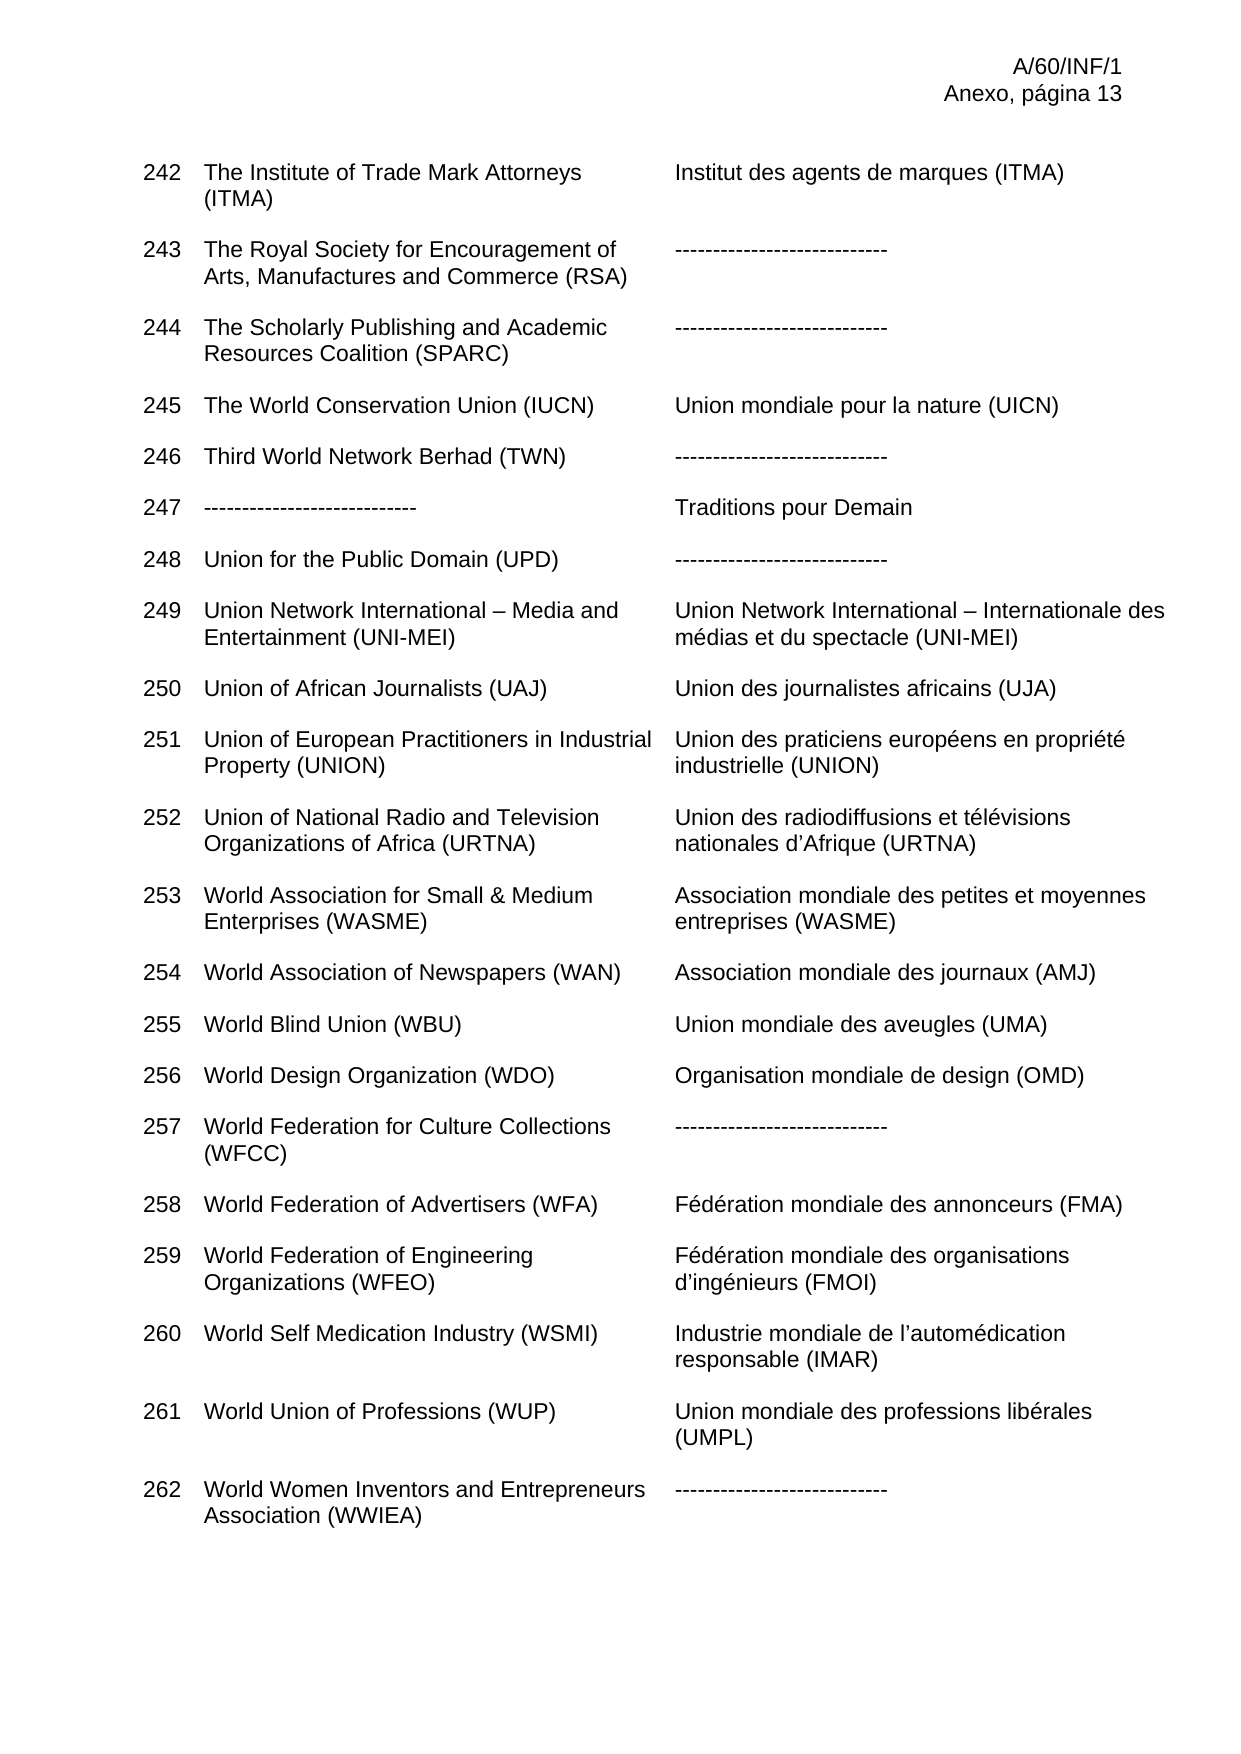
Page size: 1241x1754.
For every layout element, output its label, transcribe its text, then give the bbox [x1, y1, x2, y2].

table_cell Association mondiale des journaux (AMJ) [663, 959, 1188, 1011]
table_cell ---------------------------- [663, 1476, 1188, 1553]
table_cell World Design Organization (WDO) [192, 1062, 663, 1113]
table_cell The World Conservation Union (IUCN) [192, 392, 663, 443]
table_cell Association mondiale des petites et moyennes entreprises (WASME) [663, 882, 1188, 959]
table_cell Union des praticiens européens en propriété industrielle (UNION) [663, 726, 1188, 804]
table_cell [84, 494, 192, 546]
table_cell ---------------------------- [663, 443, 1188, 494]
table_cell Industrie mondiale de l’automédication responsable (IMAR) [663, 1320, 1188, 1398]
table_cell [84, 959, 192, 1011]
table_cell [84, 675, 192, 726]
table_cell [84, 314, 192, 392]
table_cell World Self Medication Industry (WSMI) [192, 1320, 663, 1398]
table_cell Organisation mondiale de design (OMD) [663, 1062, 1188, 1113]
table_cell Union mondiale des professions libérales (UMPL) [663, 1398, 1188, 1476]
table_cell Fédération mondiale des annonceurs (FMA) [663, 1191, 1188, 1242]
table_cell ---------------------------- [663, 546, 1188, 597]
table_cell World Women Inventors and Entrepreneurs Association (WWIEA) [192, 1476, 663, 1553]
table_cell [84, 882, 192, 959]
table_cell Union for the Public Domain (UPD) [192, 546, 663, 597]
table_cell ---------------------------- [663, 1113, 1188, 1191]
table_cell [84, 1113, 192, 1191]
table_cell The Scholarly Publishing and Academic Resources Coalition (SPARC) [192, 314, 663, 392]
table_cell [84, 1320, 192, 1398]
table_cell [84, 392, 192, 443]
table_cell [84, 1243, 192, 1320]
table_cell [84, 236, 192, 314]
table_cell The Institute of Trade Mark Attorneys (ITMA) [192, 159, 663, 236]
table_cell World Federation of Engineering Organizations (WFEO) [192, 1243, 663, 1320]
table_cell Union of National Radio and Television Organizations of Africa (URTNA) [192, 804, 663, 882]
table_cell ---------------------------- [663, 236, 1188, 314]
table_cell [84, 443, 192, 494]
table_cell Union mondiale des aveugles (UMA) [663, 1011, 1188, 1062]
table_cell The Royal Society for Encouragement of Arts, Manufactures and Commerce (RSA) [192, 236, 663, 314]
table_cell [84, 159, 192, 236]
table_cell [84, 726, 192, 804]
table_cell [84, 1011, 192, 1062]
table_cell Union des journalistes africains (UJA) [663, 675, 1188, 726]
table_cell Union des radiodiffusions et télévisions nationales d’Afrique (URTNA) [663, 804, 1188, 882]
table_cell Institut des agents de marques (ITMA) [663, 159, 1188, 236]
table_cell [84, 546, 192, 597]
table_cell World Blind Union (WBU) [192, 1011, 663, 1062]
table_cell World Association of Newspapers (WAN) [192, 959, 663, 1011]
table_cell Union of European Practitioners in Industrial Property (UNION) [192, 726, 663, 804]
table_cell World Federation for Culture Collections (WFCC) [192, 1113, 663, 1191]
table_cell Fédération mondiale des organisations d’ingénieurs (FMOI) [663, 1243, 1188, 1320]
table_cell World Union of Professions (WUP) [192, 1398, 663, 1476]
table_cell [84, 804, 192, 882]
table_cell Union Network International – Internationale des médias et du spectacle (UNI-MEI) [663, 597, 1188, 675]
table_cell ---------------------------- [192, 494, 663, 546]
table_cell [84, 1191, 192, 1242]
table_cell [84, 597, 192, 675]
table_cell World Association for Small & Medium Enterprises (WASME) [192, 882, 663, 959]
table_cell [84, 1476, 192, 1553]
table_cell World Federation of Advertisers (WFA) [192, 1191, 663, 1242]
table_cell Third World Network Berhad (TWN) [192, 443, 663, 494]
table_cell ---------------------------- [663, 314, 1188, 392]
table_cell [84, 1062, 192, 1113]
table_cell Union mondiale pour la nature (UICN) [663, 392, 1188, 443]
table_cell Union of African Journalists (UAJ) [192, 675, 663, 726]
table_cell [84, 1398, 192, 1476]
table_cell Traditions pour Demain [663, 494, 1188, 546]
table_cell Union Network International – Media and Entertainment (UNI-MEI) [192, 597, 663, 675]
